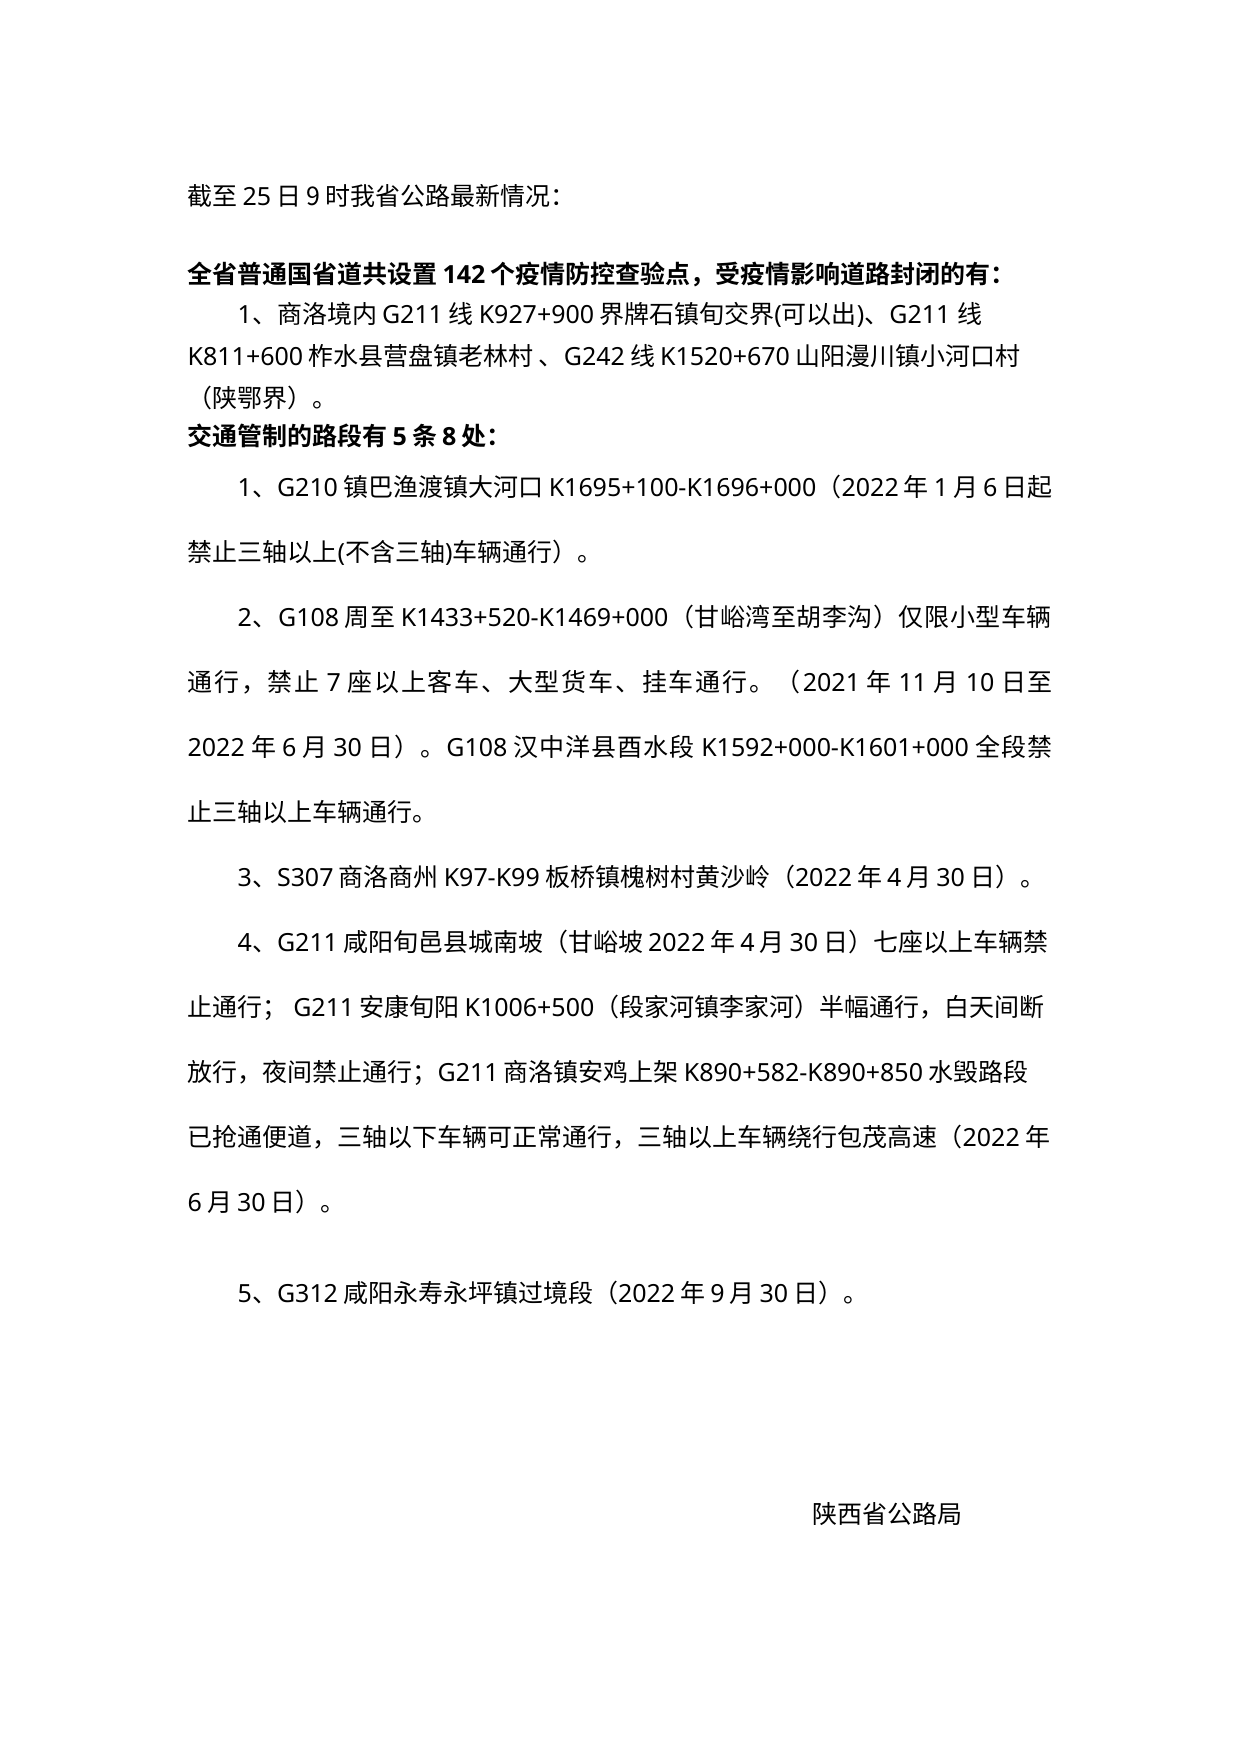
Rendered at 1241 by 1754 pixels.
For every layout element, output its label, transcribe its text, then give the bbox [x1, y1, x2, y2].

text 全省普通国省道共设置142个疫情防控查验点，受疫情影响道路封闭的有： [187, 253, 1053, 291]
text 5、G312咸阳永寿永坪镇过境段（2022年9月30日）。 [187, 1259, 1053, 1324]
text 1、商洛境内G211线 K927+900界牌石镇旬交界(可以出)、G211 线K811+600柞水县营盘镇老林村 、G242线K1520+670山阳漫川镇小河口村（陕鄂界）。 [187, 291, 1053, 416]
text 交通管制的路段有5条8处： [187, 416, 1053, 453]
text 截至25日9时我省公路最新情况： [187, 162, 1053, 227]
text 陕西省公路局 [187, 1480, 1053, 1545]
text 1、G210镇巴渔渡镇大河口K1695+100-K1696+000（2022年1月6日起禁止三轴以上(不含三轴)车辆通行）。 [187, 453, 1053, 583]
text 2、G108周至K1433+520-K1469+000（甘峪湾至胡李沟）仅限小型车辆通行，禁止7座以上客车、大型货车、挂车通行。（2021年11月10日至2022年6月30日）。G108汉中洋县酉水段K1592+000-K1601+000全段禁止三轴以上车辆通行。 [187, 583, 1053, 843]
text 4、G211咸阳旬邑县城南坡（甘峪坡2022年4月30日）七座以上车辆禁止通行； G211安康旬阳K1006+500（段家河镇李家河）半幅通行，白天间断放行，夜间禁止通行；G211商洛镇安鸡上架K890+582-K890+850水毁路段已抢通便道，三轴以下车辆可正常通行，三轴以上车辆绕行包茂高速（2022年6月30日）。 [187, 908, 1053, 1233]
text 3、S307商洛商州K97-K99板桥镇槐树村黄沙岭（2022年4月30日）。 [187, 843, 1053, 908]
